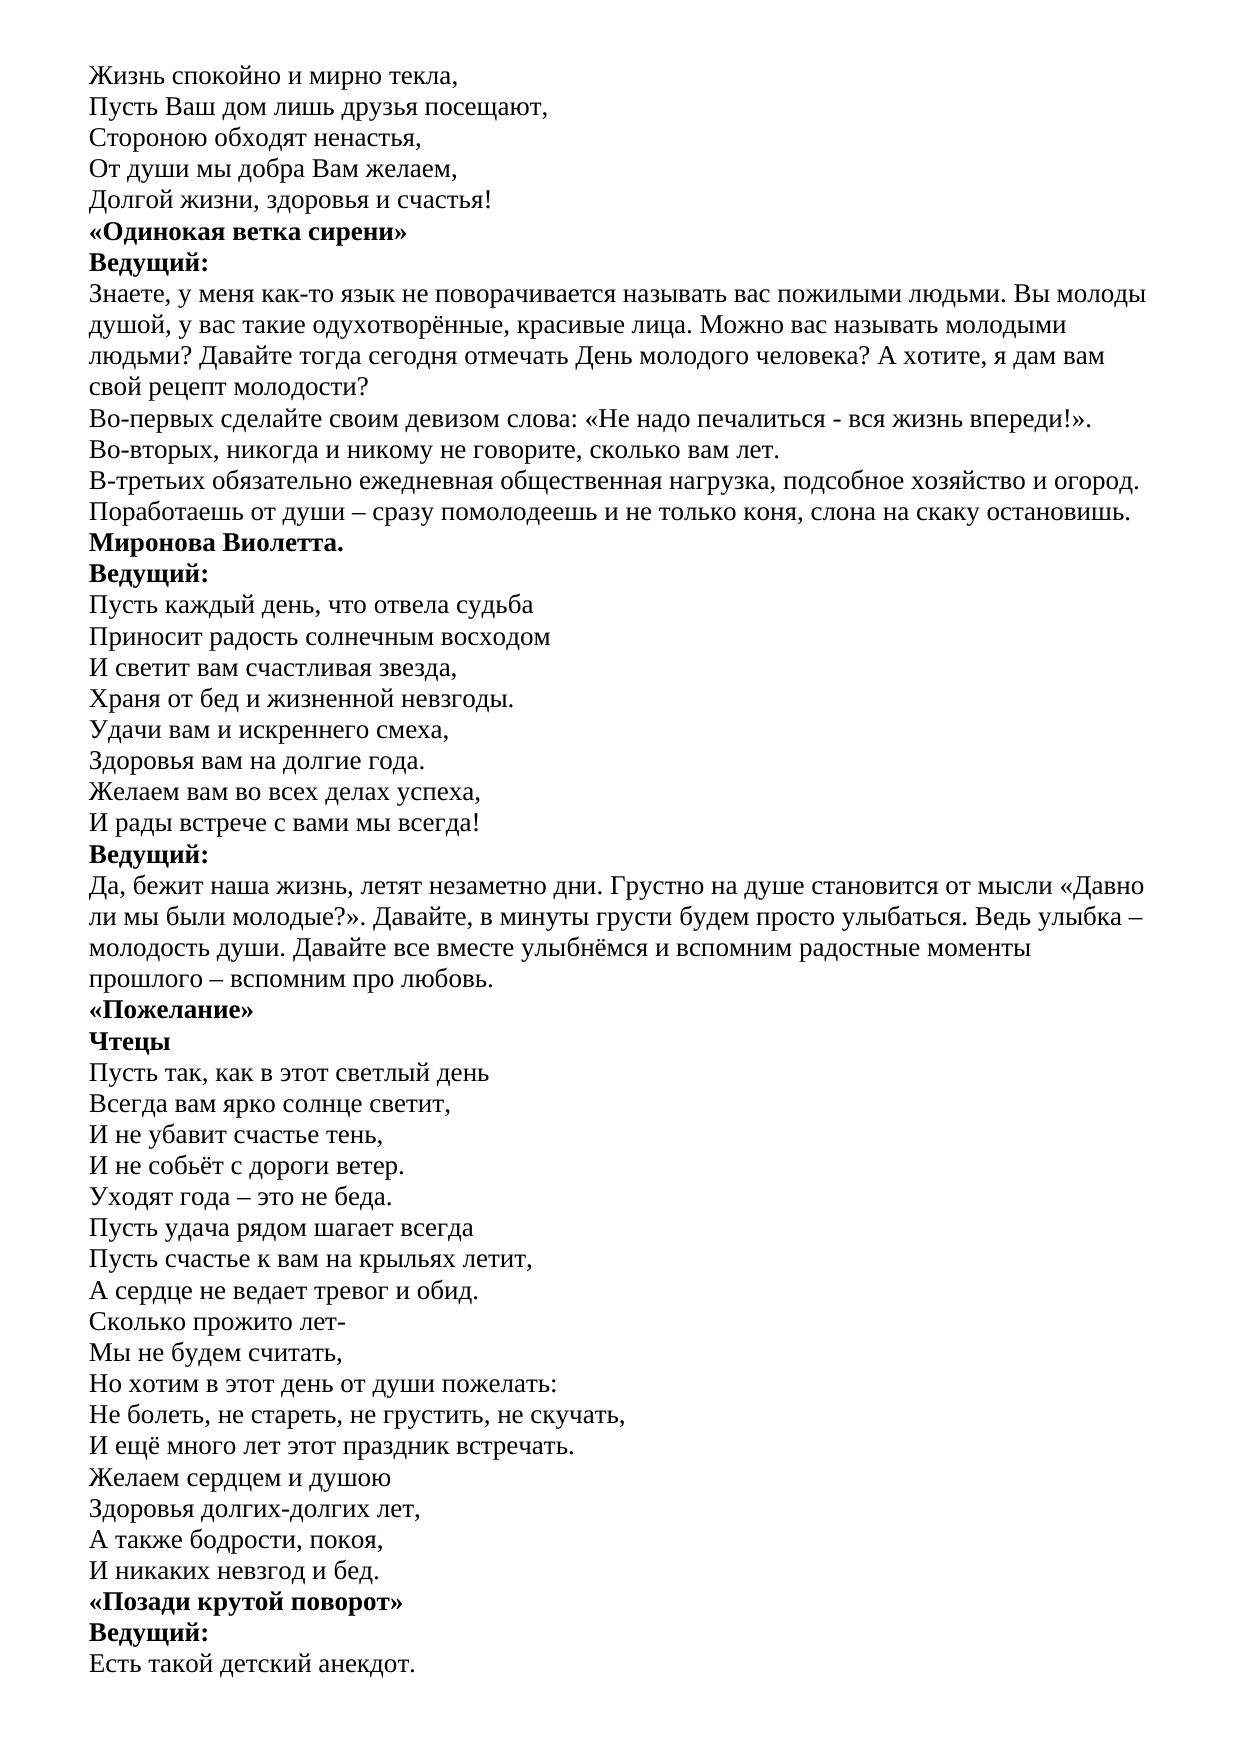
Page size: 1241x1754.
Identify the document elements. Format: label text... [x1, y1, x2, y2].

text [89, 1585, 1152, 1679]
text «Одинокая ветка сирени» Ведущий: Знаете, у меня как-то язык не поворачивается называть вас пожилыми людьми. Вы молоды душой, у вас такие одухотворённые, красивые лица. Можно вас называть молодыми людьми? Давайте тогда сегодня отмечать День молодого человека? А хотите, я дам вам свой рецепт молодости? Во-первых сделайте своим девизом слова: «Не надо печалиться - вся жизнь впереди!». [89, 215, 1152, 433]
text «Пожелание» Чтецы Пусть так, как в этот светлый день Всегда вам ярко солнце светит, И не убавит счастье тень, И не собьёт с дороги ветер. Уходят года – это не беда. Пусть удача рядом шагает всегда Пусть счастье к вам на крыльях летит, А сердце не ведает тревог и обид. Сколько прожито лет- Мы не будем считать, Но хотим в этот день от души пожелать: Не болеть, не стареть, не грустить, не скучать, И ещё много лет этот праздник встречать. Желаем сердцем и душою Здоровья долгих-долгих лет, А также бодрости, покоя, И никаких невзгод и бед. [89, 993, 1152, 1585]
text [89, 59, 1152, 215]
text Во-вторых, никогда и никому не говорите, сколько вам лет. В-третьих обязательно ежедневная общественная нагрузка, подсобное хозяйство и огород. Поработаешь от души – сразу помолодеешь и не только коня, слона на скаку остановишь. Миронова Виолетта. Ведущий: Пусть каждый день, что отвела судьба Приносит радость солнечным восходом И светит вам счастливая звезда, Храня от бед и жизненной невзгоды. Удачи вам и искреннего смеха, Здоровья вам на долгие года. Желаем вам во всех делах успеха, И рады встрече с вами мы всегда! Ведущий: Да, бежит наша жизнь, летят незаметно дни. Грустно на душе становится от мысли «Давно ли мы были молодые?». Давайте, в минуты грусти будем просто улыбаться. Ведь улыбка – молодость души. Давайте все вместе улыбнёмся и вспомним радостные моменты прошлого – вспомним про любовь. [89, 433, 1152, 993]
